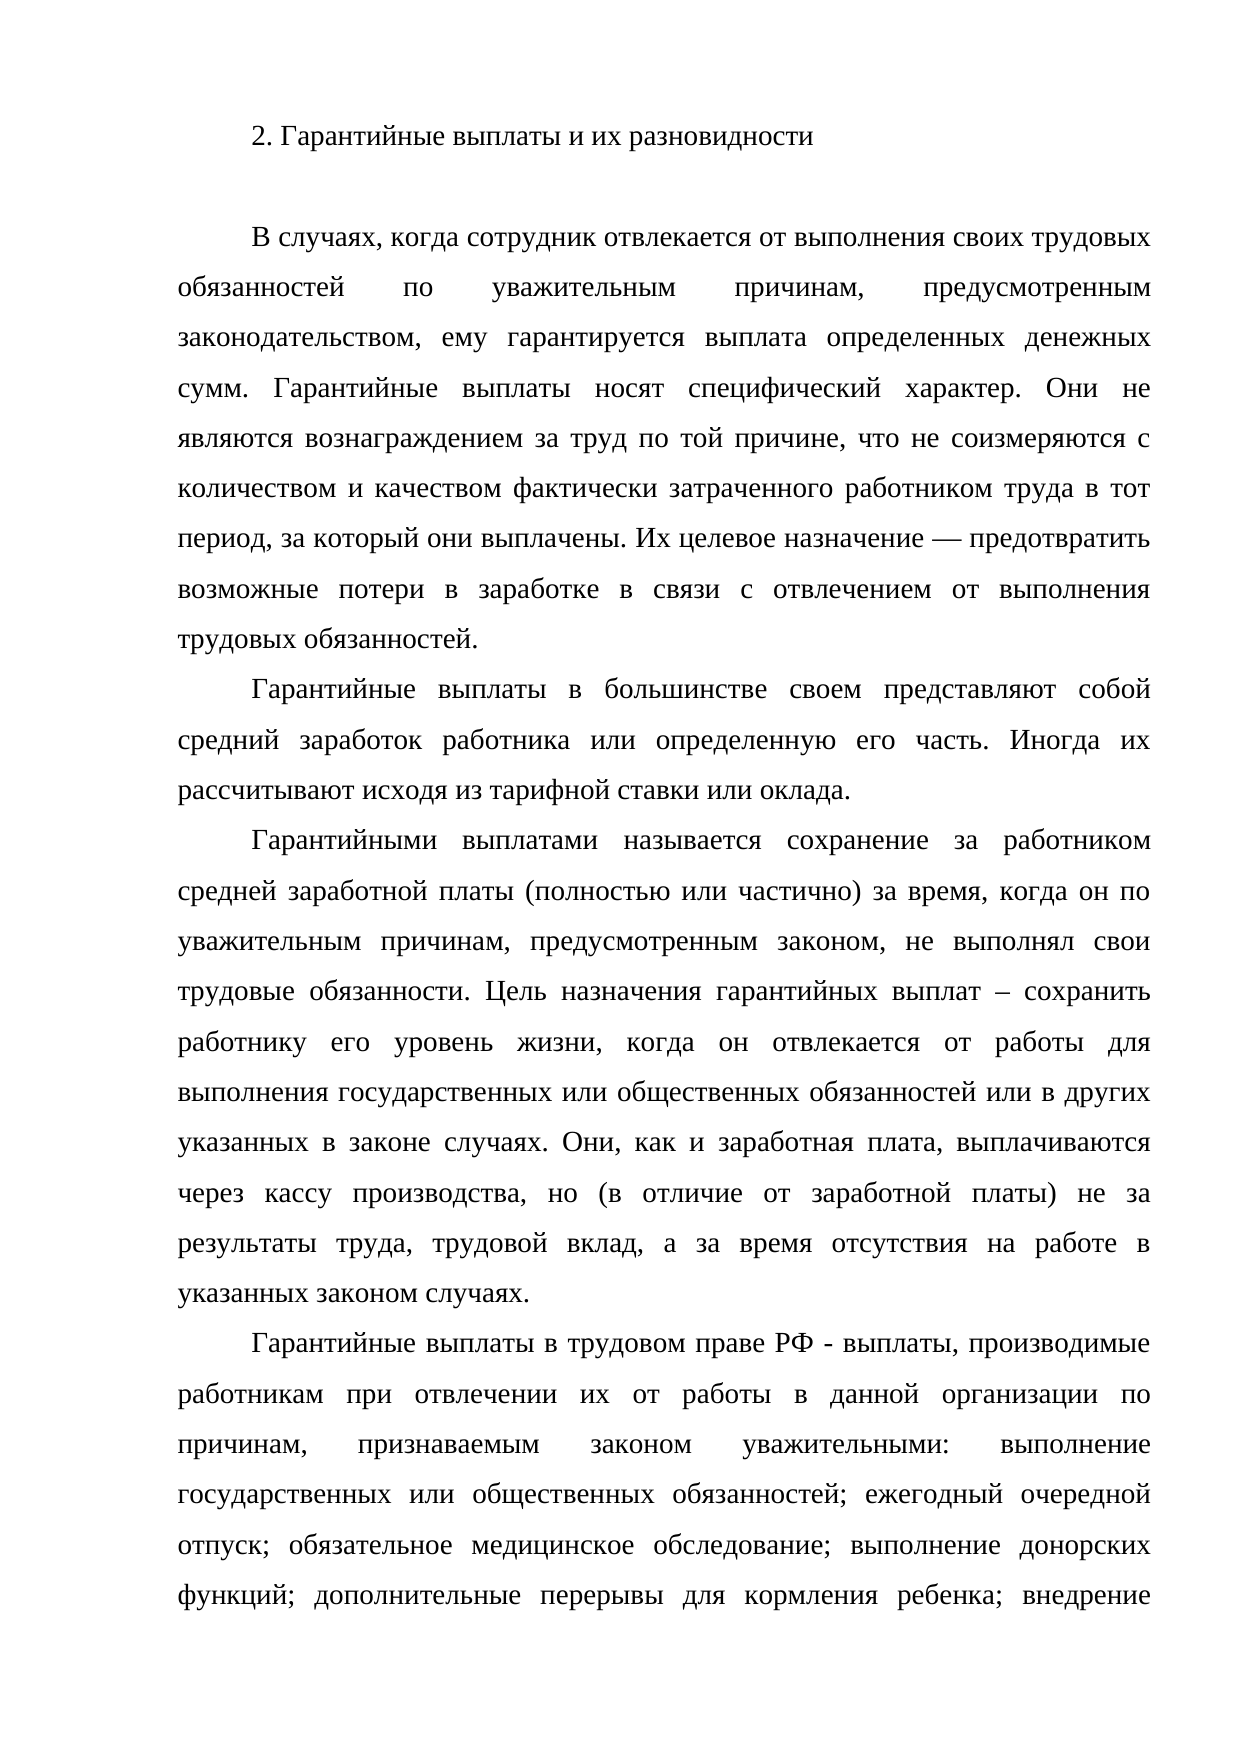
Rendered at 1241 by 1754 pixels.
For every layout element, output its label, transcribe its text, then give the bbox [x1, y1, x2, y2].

text 2. Гарантийные выплаты и их разновидности [177, 118, 1152, 152]
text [177, 1326, 1152, 1611]
text Гарантийными выплатами называется сохранение за работником средней заработной платы (полностью или частично) за время, когда он по уважительным причинам, предусмотренным законом, не выполнял свои трудовые обязанности. Цель назначения гарантийных выплат – сохранить работнику его уровень жизни, когда он отвлекается от работы для выполнения государственных или общественных обязанностей или в других указанных в законе случаях. Они, как и заработная плата, выплачиваются через кассу производства, но (в отличие от заработной платы) не за результаты труда, трудовой вклад, а за время отсутствия на работе в указанных законом случаях. [177, 822, 1152, 1309]
text Гарантийные выплаты в большинстве своем представляют собой средний заработок работника или определенную его часть. Иногда их рассчитывают исходя из тарифной ставки или оклада. [177, 672, 1152, 806]
text В случаях, когда сотрудник отвлекается от выполнения своих трудовых обязанностей по уважительным причинам, предусмотренным законодательством, ему гарантируется выплата определенных денежных сумм. Гарантийные выплаты носят специфический характер. Они не являются вознаграждением за труд по той причине, что не соизмеряются с количеством и качеством фактически затраченного работником труда в тот период, за который они выплачены. Их целевое назначение — предотвратить возможные потери в заработке в связи с отвлечением от выполнения трудовых обязанностей. [177, 219, 1152, 655]
